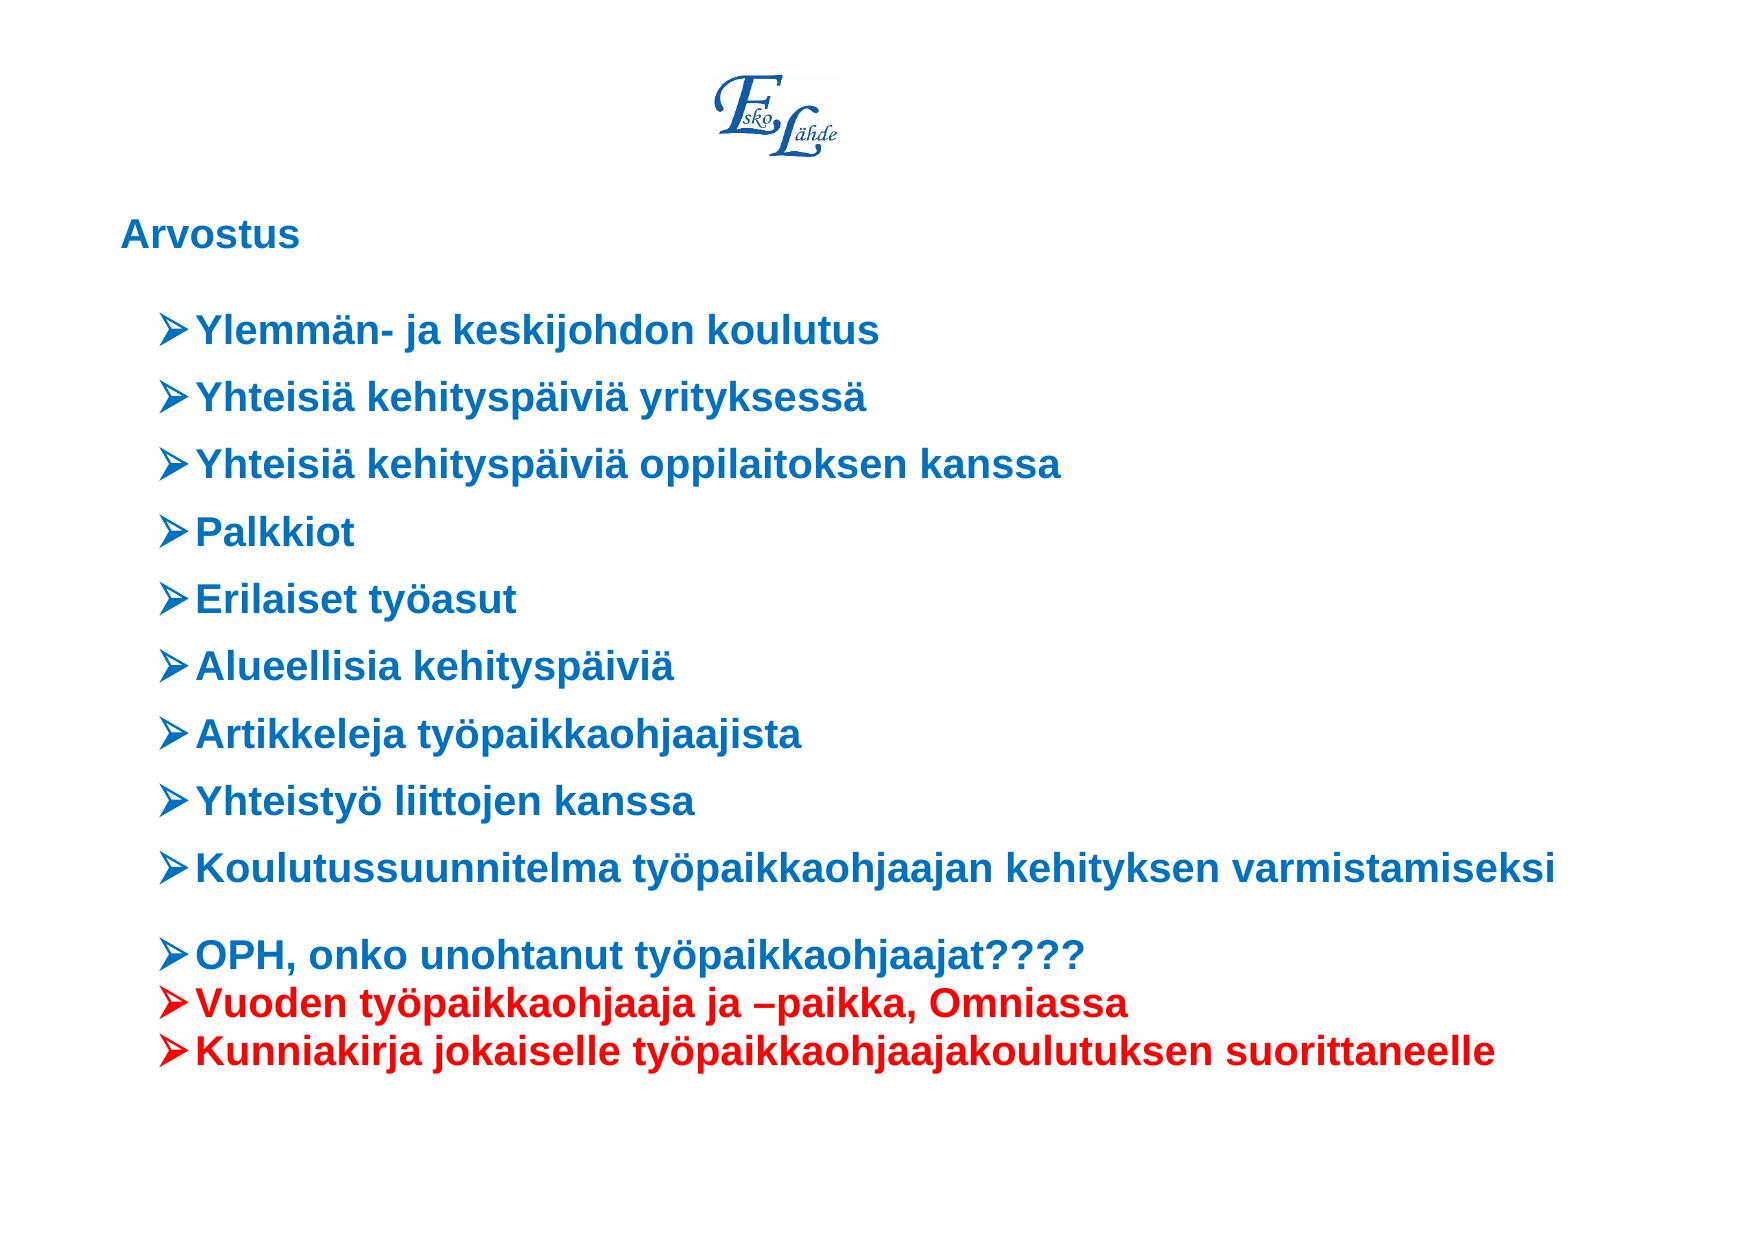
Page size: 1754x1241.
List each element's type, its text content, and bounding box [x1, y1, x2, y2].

list Palkkiot [157, 507, 1679, 555]
list Erilaiset työasut [157, 574, 1679, 622]
list Artikkeleja työpaikkaohjaajista [157, 709, 1679, 757]
text Arvostus [120, 209, 1679, 257]
list Alueellisia kehityspäiviä [157, 642, 1679, 690]
list Koulutussuunnitelma työpaikkaohjaajan kehityksen varmistamiseksi [157, 843, 1679, 892]
list Vuoden työpaikkaohjaaja ja –paikka, Omniassa [157, 978, 1679, 1026]
list Ylemmän- ja keskijohdon koulutus [157, 305, 1679, 353]
list OPH, onko unohtanut työpaikkaohjaajat???? [157, 930, 1679, 978]
picture [711, 75, 843, 162]
list Yhteistyö liittojen kanssa [157, 776, 1679, 824]
list Yhteisiä kehityspäiviä yrityksessä [157, 372, 1679, 421]
list Kunniakirja jokaiselle työpaikkaohjaajakoulutuksen suorittaneelle [157, 1026, 1679, 1074]
list Yhteisiä kehityspäiviä oppilaitoksen kanssa [157, 440, 1679, 488]
